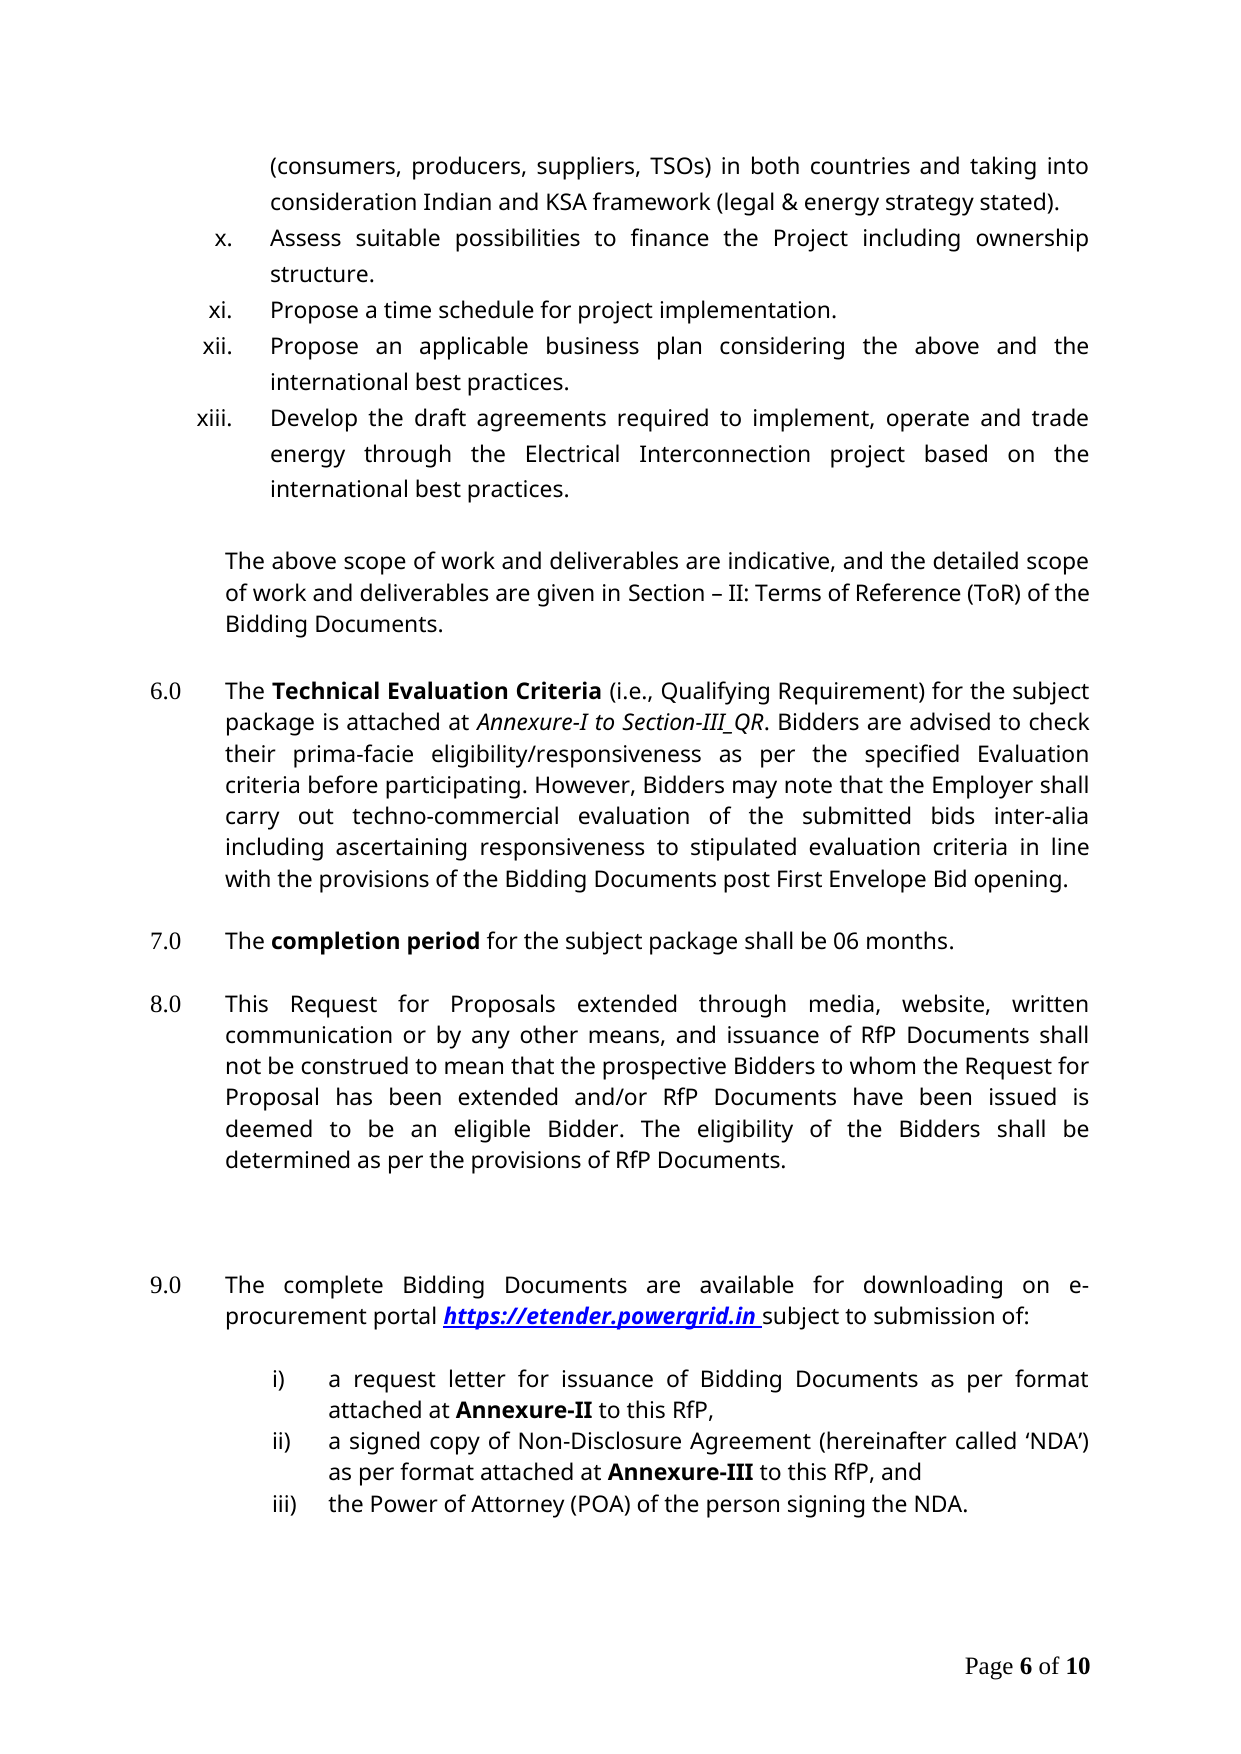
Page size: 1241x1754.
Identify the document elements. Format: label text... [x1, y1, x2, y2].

list The Technical Evaluation Criteria (i.e., Qualifying Requirement) for the subject package is attached at Annexure-I to Section-III_QR. Bidders are advised to check their prima-facie eligibility/responsiveness as per the specified Evaluation criteria before participating. However, Bidders may note that the Employer shall carry out techno-commercial evaluation of the submitted bids inter-alia including ascertaining responsiveness to stipulated evaluation criteria in line with the provisions of the Bidding Documents post First Envelope Bid opening. [150, 675, 1090, 894]
list The complete Bidding Documents are available for downloading on e-procurement portal https://etender.powergrid.in subject to submission of: [150, 1269, 1090, 1331]
list Assess suitable possibilities to finance the Project including ownership structure. [232, 222, 1090, 289]
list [232, 150, 1090, 217]
text i) a request letter for issuance of Bidding Documents as per format attached at Annexure-II to this RfP, [272, 1362, 1090, 1425]
list The completion period for the subject package shall be 06 months. [150, 925, 1090, 956]
list Propose an applicable business plan considering the above and the international best practices. [232, 330, 1090, 397]
list Develop the draft agreements required to implement, operate and trade energy through the Electrical Interconnection project based on the international best practices. [232, 402, 1090, 505]
text iii) the Power of Attorney (POA) of the person signing the NDA. [272, 1487, 1090, 1519]
list The above scope of work and deliverables are indicative, and the detailed scope of work and deliverables are given in Section – II: Terms of Reference (ToR) of the Bidding Documents. [225, 545, 1090, 639]
text ii) a signed copy of Non-Disclosure Agreement (hereinafter called ‘NDA’) as per format attached at Annexure-III to this RfP, and [272, 1425, 1090, 1487]
list This Request for Proposals extended through media, website, written communication or by any other means, and issuance of RfP Documents shall not be construed to mean that the prospective Bidders to whom the Request for Proposal has been extended and/or RfP Documents have been issued is deemed to be an eligible Bidder. The eligibility of the Bidders shall be determined as per the provisions of RfP Documents. [150, 987, 1090, 1175]
list Propose a time schedule for project implementation. [232, 294, 1090, 325]
